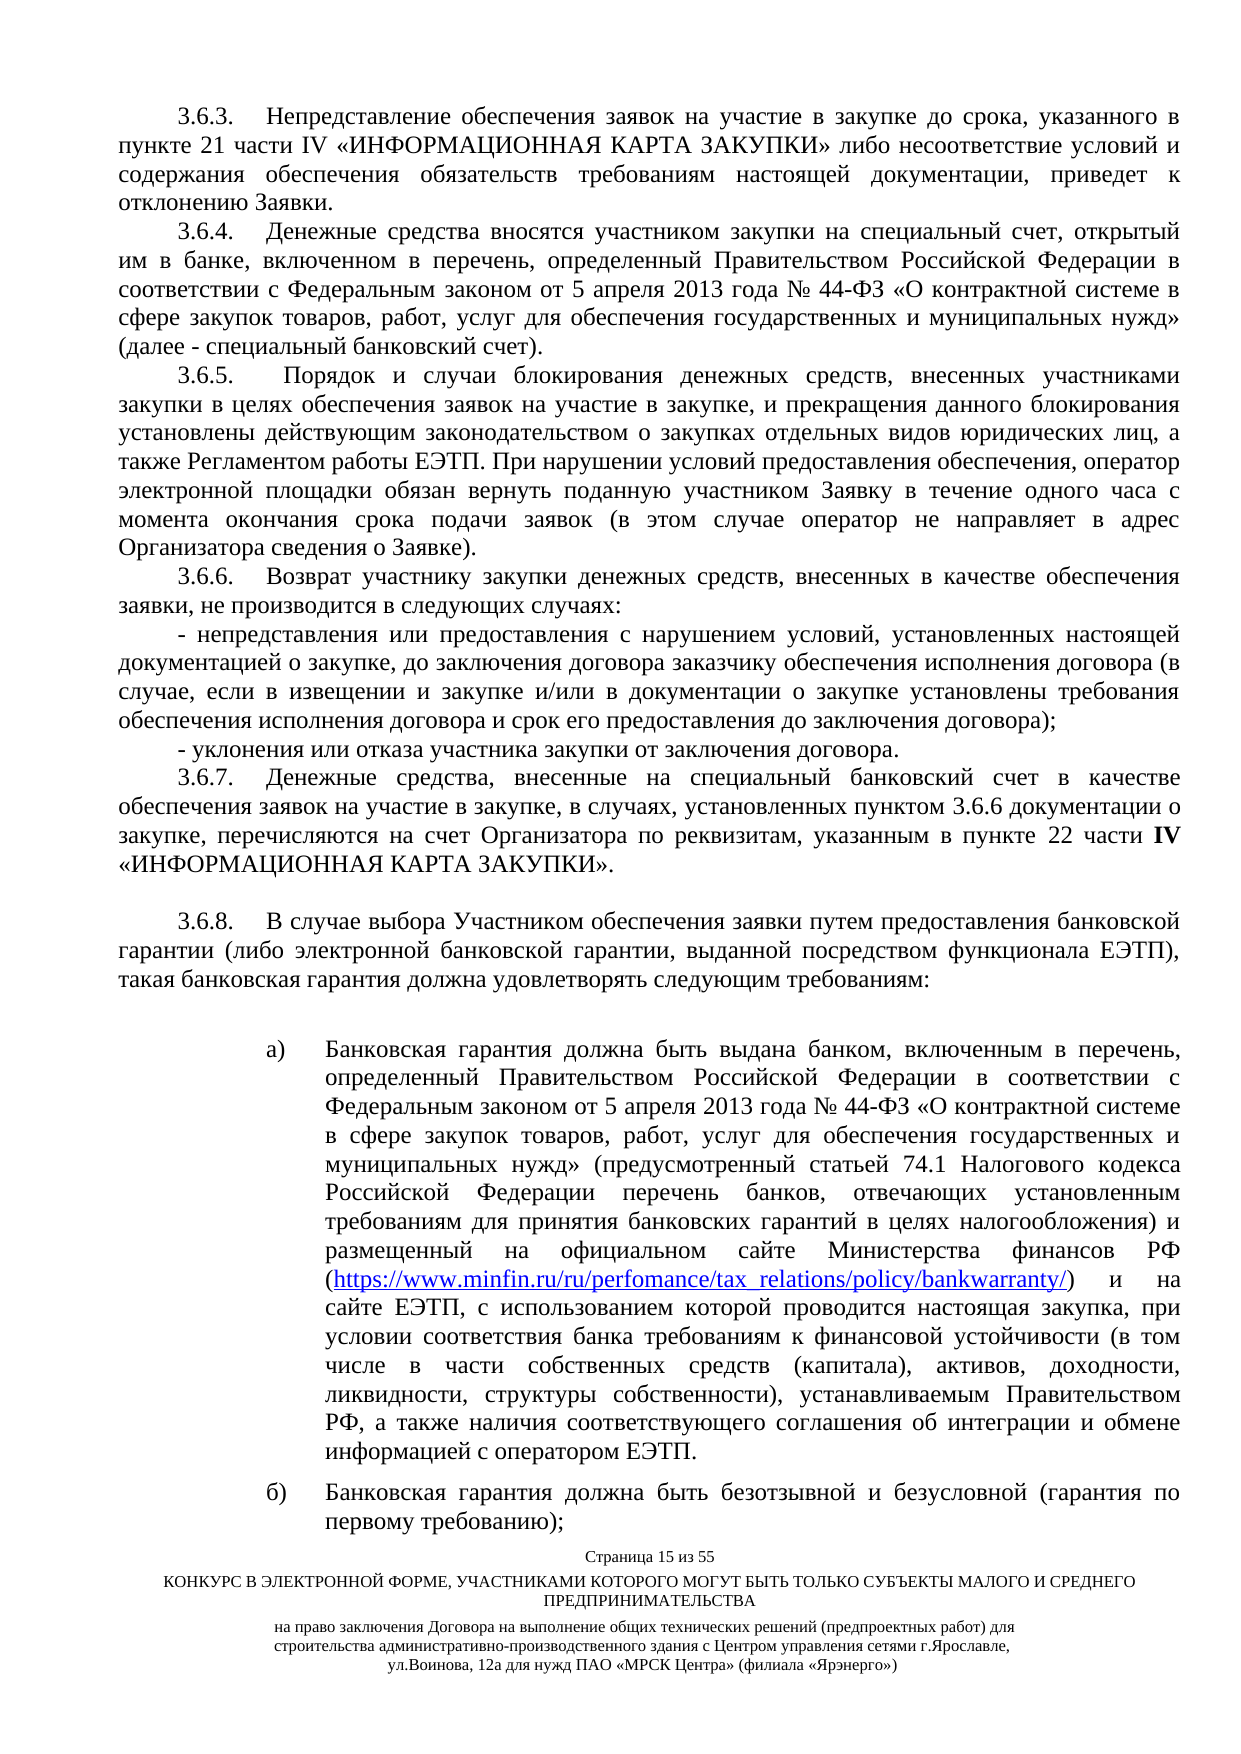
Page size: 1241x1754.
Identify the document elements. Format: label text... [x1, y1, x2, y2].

subtitle В случае выбора Участником обеспечения заявки путем предоставления банковской гарантии (либо электронной банковской гарантии, выданной посредством функционала ЕЭТП), такая банковская гарантия должна удовлетворять следующим требованиям: [118, 906, 1181, 992]
list Банковская гарантия должна быть безотзывной и безусловной (гарантия по первому требованию); [266, 1477, 1181, 1535]
subtitle Денежные средства вносятся участником закупки на специальный счет, открытый им в банке, включенном в перечень, определенный Правительством Российской Федерации в соответствии с Федеральным законом от 5 апреля 2013 года № 44-ФЗ «О контрактной системе в сфере закупок товаров, работ, услуг для обеспечения государственных и муниципальных нужд» (далее - специальный банковский счет). [118, 216, 1181, 360]
text - непредставления или предоставления с нарушением условий, установленных настоящей документацией о закупке, до заключения договора заказчику обеспечения исполнения договора (в случае, если в извещении и закупке и/или в документации о закупке установлены требования обеспечения исполнения договора и срок его предоставления до заключения договора); [118, 619, 1181, 734]
text - уклонения или отказа участника закупки от заключения договора. [118, 734, 1181, 762]
subtitle Денежные средства, внесенные на специальный банковский счет в качестве обеспечения заявок на участие в закупке, в случаях, установленных пунктом 3.6.6 документации о закупке, перечисляются на счет Организатора по реквизитам, указанным в пункте 22 части IV «ИНФОРМАЦИОННАЯ КАРТА ЗАКУПКИ». [118, 762, 1181, 877]
subtitle Возврат участнику закупки денежных средств, внесенных в качестве обеспечения заявки, не производится в следующих случаях: [118, 561, 1181, 619]
subtitle Порядок и случаи блокирования денежных средств, внесенных участниками закупки в целях обеспечения заявок на участие в закупке, и прекращения данного блокирования установлены действующим законодательством о закупках отдельных видов юридических лиц, а также Регламентом работы ЕЭТП. При нарушении условий предоставления обеспечения, оператор электронной площадки обязан вернуть поданную участником Заявку в течение одного часа с момента окончания срока подачи заявок (в этом случае оператор не направляет в адрес Организатора сведения о Заявке). [118, 360, 1181, 561]
list Банковская гарантия должна быть выдана банком, включенным в перечень, определенный Правительством Российской Федерации в соответствии с Федеральным законом от 5 апреля 2013 года № 44-ФЗ «О контрактной системе в сфере закупок товаров, работ, услуг для обеспечения государственных и муниципальных нужд» (предусмотренный статьей 74.1 Налогового кодекса Российской Федерации перечень банков, отвечающих установленным требованиям для принятия банковских гарантий в целях налогообложения) и размещенный на официальном сайте Министерства финансов РФ (https://www.minfin.ru/ru/perfomance/tax_relations/policy/bankwarranty/) и на сайте ЕЭТП, с использованием которой проводится настоящая закупка, при условии соответствия банка требованиям к финансовой устойчивости (в том числе в части собственных средств (капитала), активов, доходности, ликвидности, структуры собственности), устанавливаемым Правительством РФ, а также наличия соответствующего соглашения об интеграции и обмене информацией с оператором ЕЭТП. [266, 1034, 1181, 1465]
subtitle Непредставление обеспечения заявок на участие в закупке до срока, указанного в пункте 21 части IV «ИНФОРМАЦИОННАЯ КАРТА ЗАКУПКИ» либо несоответствие условий и содержания обеспечения обязательств требованиям настоящей документации, приведет к отклонению Заявки. [118, 101, 1181, 216]
